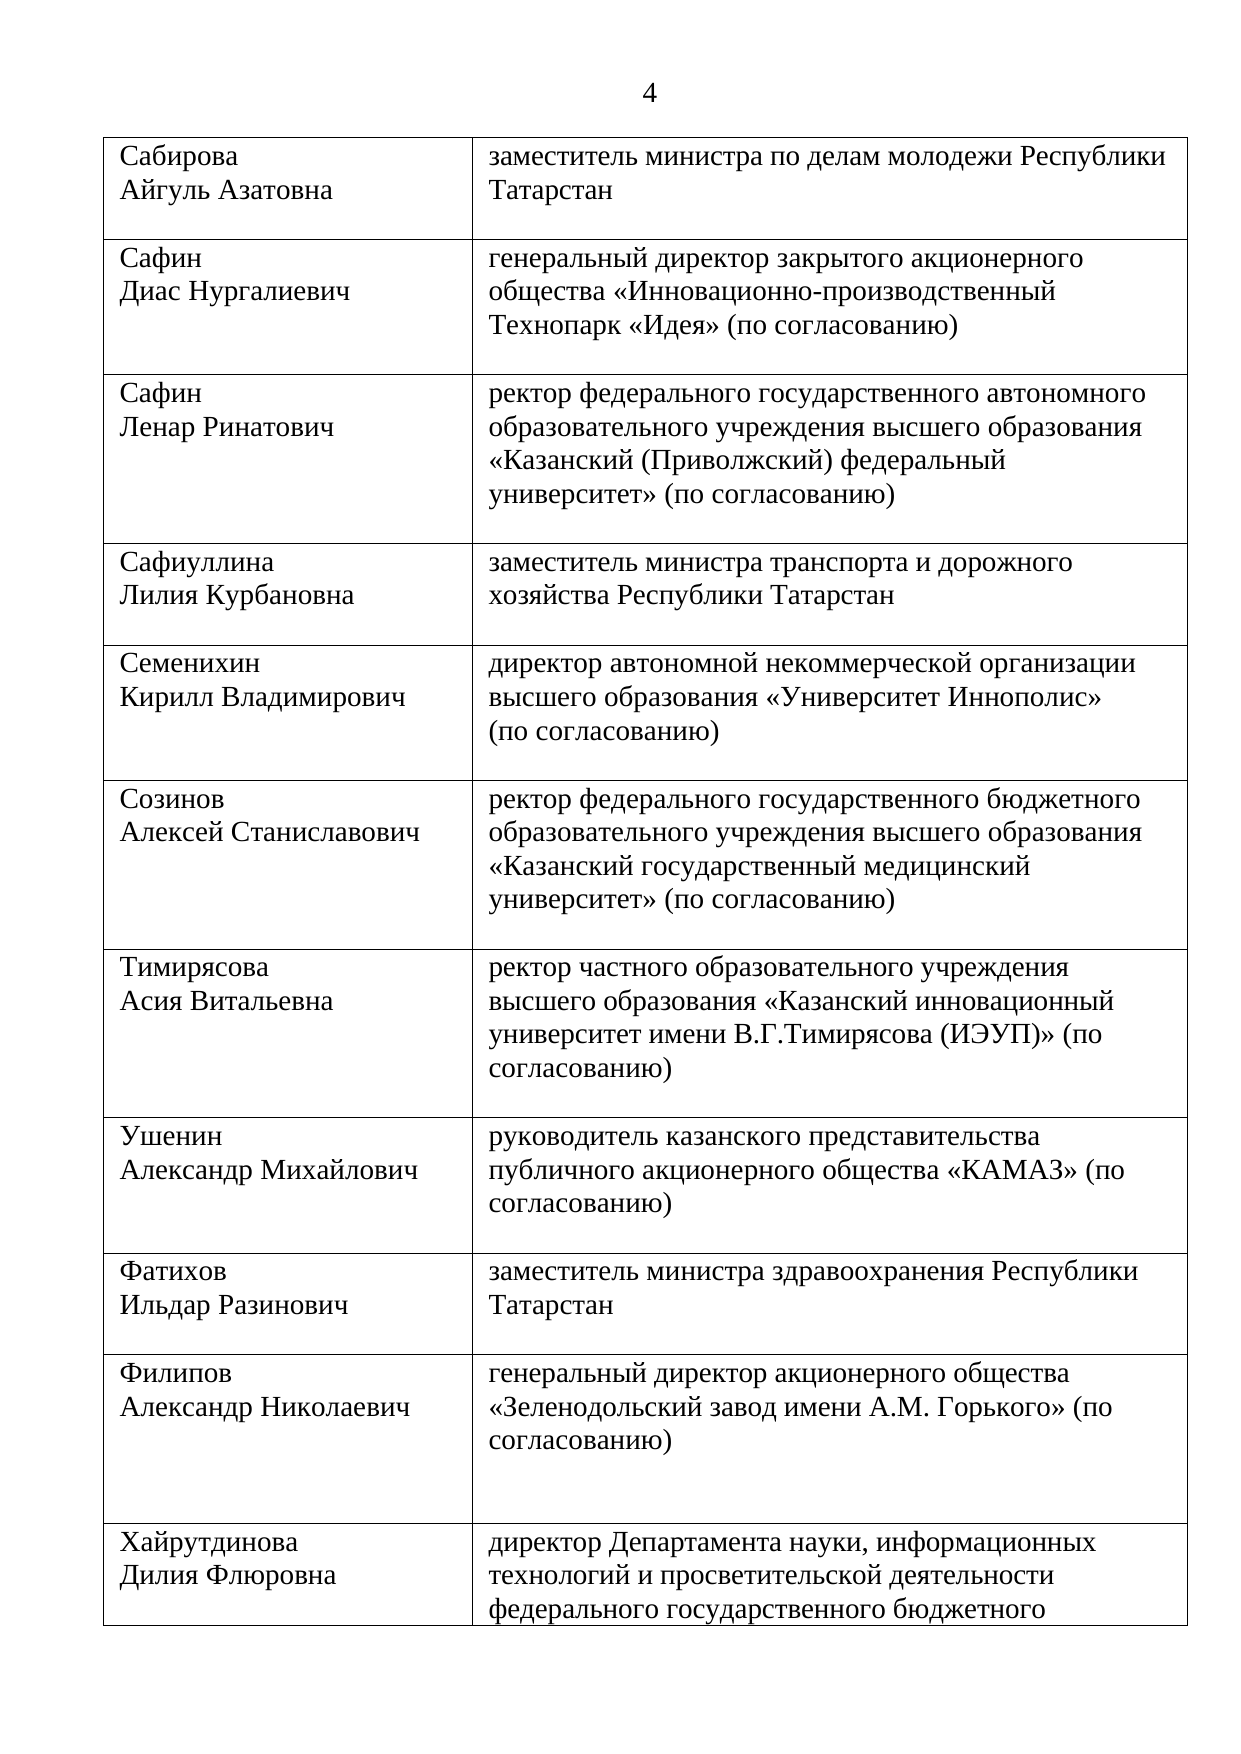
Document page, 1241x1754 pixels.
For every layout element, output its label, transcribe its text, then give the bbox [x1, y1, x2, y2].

table_cell директор автономной некоммерческой организации высшего образования «Университет Иннополис» (по согласованию) [473, 646, 1187, 780]
table_cell Созинов Алексей Станиславович [104, 781, 472, 948]
table_cell Ушенин Александр Михайлович [104, 1118, 472, 1252]
table_cell генеральный директор закрытого акционерного общества «Инновационно-производственный Технопарк «Идея» (по согласованию) [473, 240, 1187, 374]
table_cell Сафиуллина Лилия Курбановна [104, 544, 472, 644]
table_cell Сафин Диас Нургалиевич [104, 240, 472, 374]
table_cell заместитель министра по делам молодежи Республики Татарстан [473, 138, 1187, 239]
table_cell Филипов Александр Николаевич [104, 1355, 472, 1523]
table_cell ректор федерального государственного автономного образовательного учреждения высшего образования «Казанский (Приволжский) федеральный университет» (по согласованию) [473, 375, 1187, 543]
table_cell Тимирясова Асия Витальевна [104, 950, 472, 1117]
table_cell руководитель казанского представительства публичного акционерного общества «КАМАЗ» (по согласованию) [473, 1118, 1187, 1252]
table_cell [473, 1524, 1187, 1624]
table_cell Сафин Ленар Ринатович [104, 375, 472, 543]
table_cell Фатихов Ильдар Разинович [104, 1254, 472, 1354]
table_cell заместитель министра здравоохранения Республики Татарстан [473, 1254, 1187, 1354]
table_cell Семенихин Кирилл Владимирович [104, 646, 472, 780]
table_cell ректор федерального государственного бюджетного образовательного учреждения высшего образования «Казанский государственный медицинский университет» (по согласованию) [473, 781, 1187, 948]
table_cell генеральный директор акционерного общества «Зеленодольский завод имени А.М. Горького» (по согласованию) [473, 1355, 1187, 1523]
table_cell заместитель министра транспорта и дорожного хозяйства Республики Татарстан [473, 544, 1187, 644]
table_cell ректор частного образовательного учреждения высшего образования «Казанский инновационный университет имени В.Г.Тимирясова (ИЭУП)» (по согласованию) [473, 950, 1187, 1117]
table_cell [104, 1524, 472, 1624]
table_cell Сабирова Айгуль Азатовна [104, 138, 472, 239]
